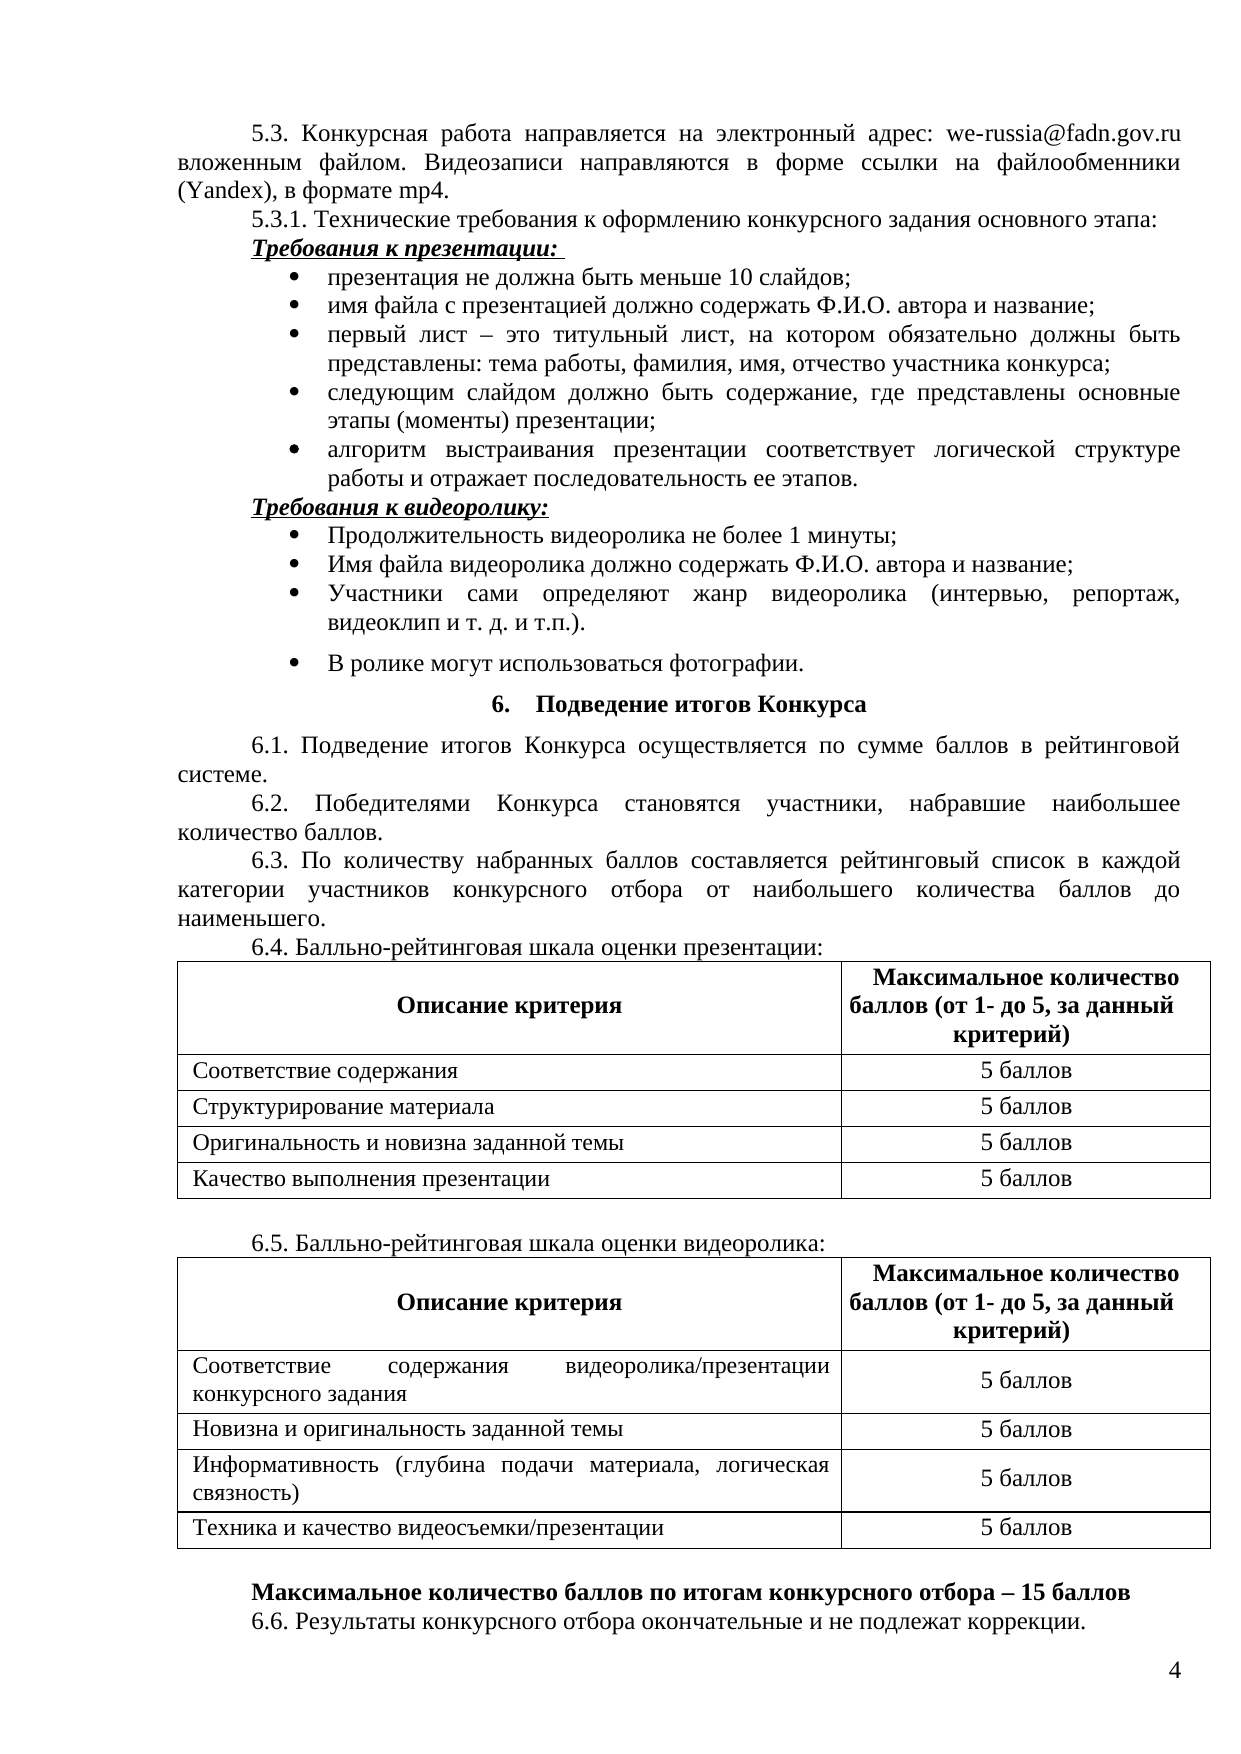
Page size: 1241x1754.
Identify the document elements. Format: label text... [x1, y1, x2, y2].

table_header Максимальное количество баллов (от 1- до 5, за данный критерий) [842, 1258, 1210, 1350]
table_cell Техника и качество видеосъемки/презентации [178, 1513, 841, 1547]
table_cell Соответствие содержания видеоролика/презентации конкурсного задания [178, 1351, 841, 1413]
table_cell 5 баллов [842, 1351, 1210, 1413]
list презентация не должна быть меньше 10 слайдов; [290, 262, 1181, 291]
text 6.2. Победителями Конкурса становятся участники, набравшие наибольшее количество баллов. [177, 788, 1181, 846]
table_cell Качество выполнения презентации [178, 1163, 841, 1198]
list имя файла с презентацией должно содержать Ф.И.О. автора и название; [290, 291, 1181, 319]
list Подведение итогов Конкурса [177, 689, 1181, 718]
table_header Описание критерия [178, 1258, 841, 1350]
table_cell Структурирование материала [178, 1091, 841, 1126]
list Участники сами определяют жанр видеоролика (интервью, репортаж, видеоклип и т. д. и т.п.). [290, 578, 1181, 636]
list следующим слайдом должно быть содержание, где представлены основные этапы (моменты) презентации; [290, 377, 1181, 434]
text 6.3. По количеству набранных баллов составляется рейтинговый список в каждой категории участников конкурсного отбора от наибольшего количества баллов до наименьшего. [177, 846, 1181, 932]
list В ролике могут использоваться фотографии. [290, 648, 1181, 677]
table_cell 5 баллов [842, 1163, 1210, 1198]
table_cell 5 баллов [842, 1091, 1210, 1126]
list алгоритм выстраивания презентации соответствует логической структуре работы и отражает последовательность ее этапов. [290, 434, 1181, 492]
table_cell 5 баллов [842, 1414, 1210, 1449]
table_cell Оригинальность и новизна заданной темы [178, 1127, 841, 1162]
table_cell Информативность (глубина подачи материала, логическая связность) [178, 1450, 841, 1511]
list Продолжительность видеоролика не более 1 минуты; [290, 521, 1181, 549]
table_header Максимальное количество баллов (от 1- до 5, за данный критерий) [842, 962, 1210, 1054]
list Имя файла видеоролика должно содержать Ф.И.О. автора и название; [290, 549, 1181, 578]
table_header Описание критерия [178, 962, 841, 1054]
table_cell Новизна и оригинальность заданной темы [178, 1414, 841, 1449]
list первый лист – это титульный лист, на котором обязательно должны быть представлены: тема работы, фамилия, имя, отчество участника конкурса; [290, 319, 1181, 377]
table_cell 5 баллов [842, 1513, 1210, 1547]
text 6.4. Балльно-рейтинговая шкала оценки презентации: [177, 932, 1181, 961]
list Требования к видеоролику: [251, 492, 1181, 521]
text 6.5. Балльно-рейтинговая шкала оценки видеоролика: [177, 1228, 1181, 1257]
list 5.3.1. Технические требования к оформлению конкурсного задания основного этапа: [251, 204, 1181, 233]
text 6.6. Результаты конкурсного отбора окончательные и не подлежат коррекции. [177, 1606, 1181, 1635]
list 6.1. Подведение итогов Конкурса осуществляется по сумме баллов в рейтинговой системе. [177, 731, 1181, 788]
text 5.3. Конкурсная работа направляется на электронный адрес: we-russia@fadn.gov.ru вложенным файлом. Видеозаписи направляются в форме ссылки на файлообменники (Yandex), в формате mp4. [177, 118, 1181, 204]
table_cell Соответствие содержания [178, 1055, 841, 1090]
table_cell 5 баллов [842, 1055, 1210, 1090]
text Максимальное количество баллов по итогам конкурсного отбора – 15 баллов [177, 1577, 1181, 1606]
table_cell 5 баллов [842, 1127, 1210, 1162]
table_cell 5 баллов [842, 1450, 1210, 1511]
list Требования к презентации: [251, 233, 1181, 262]
